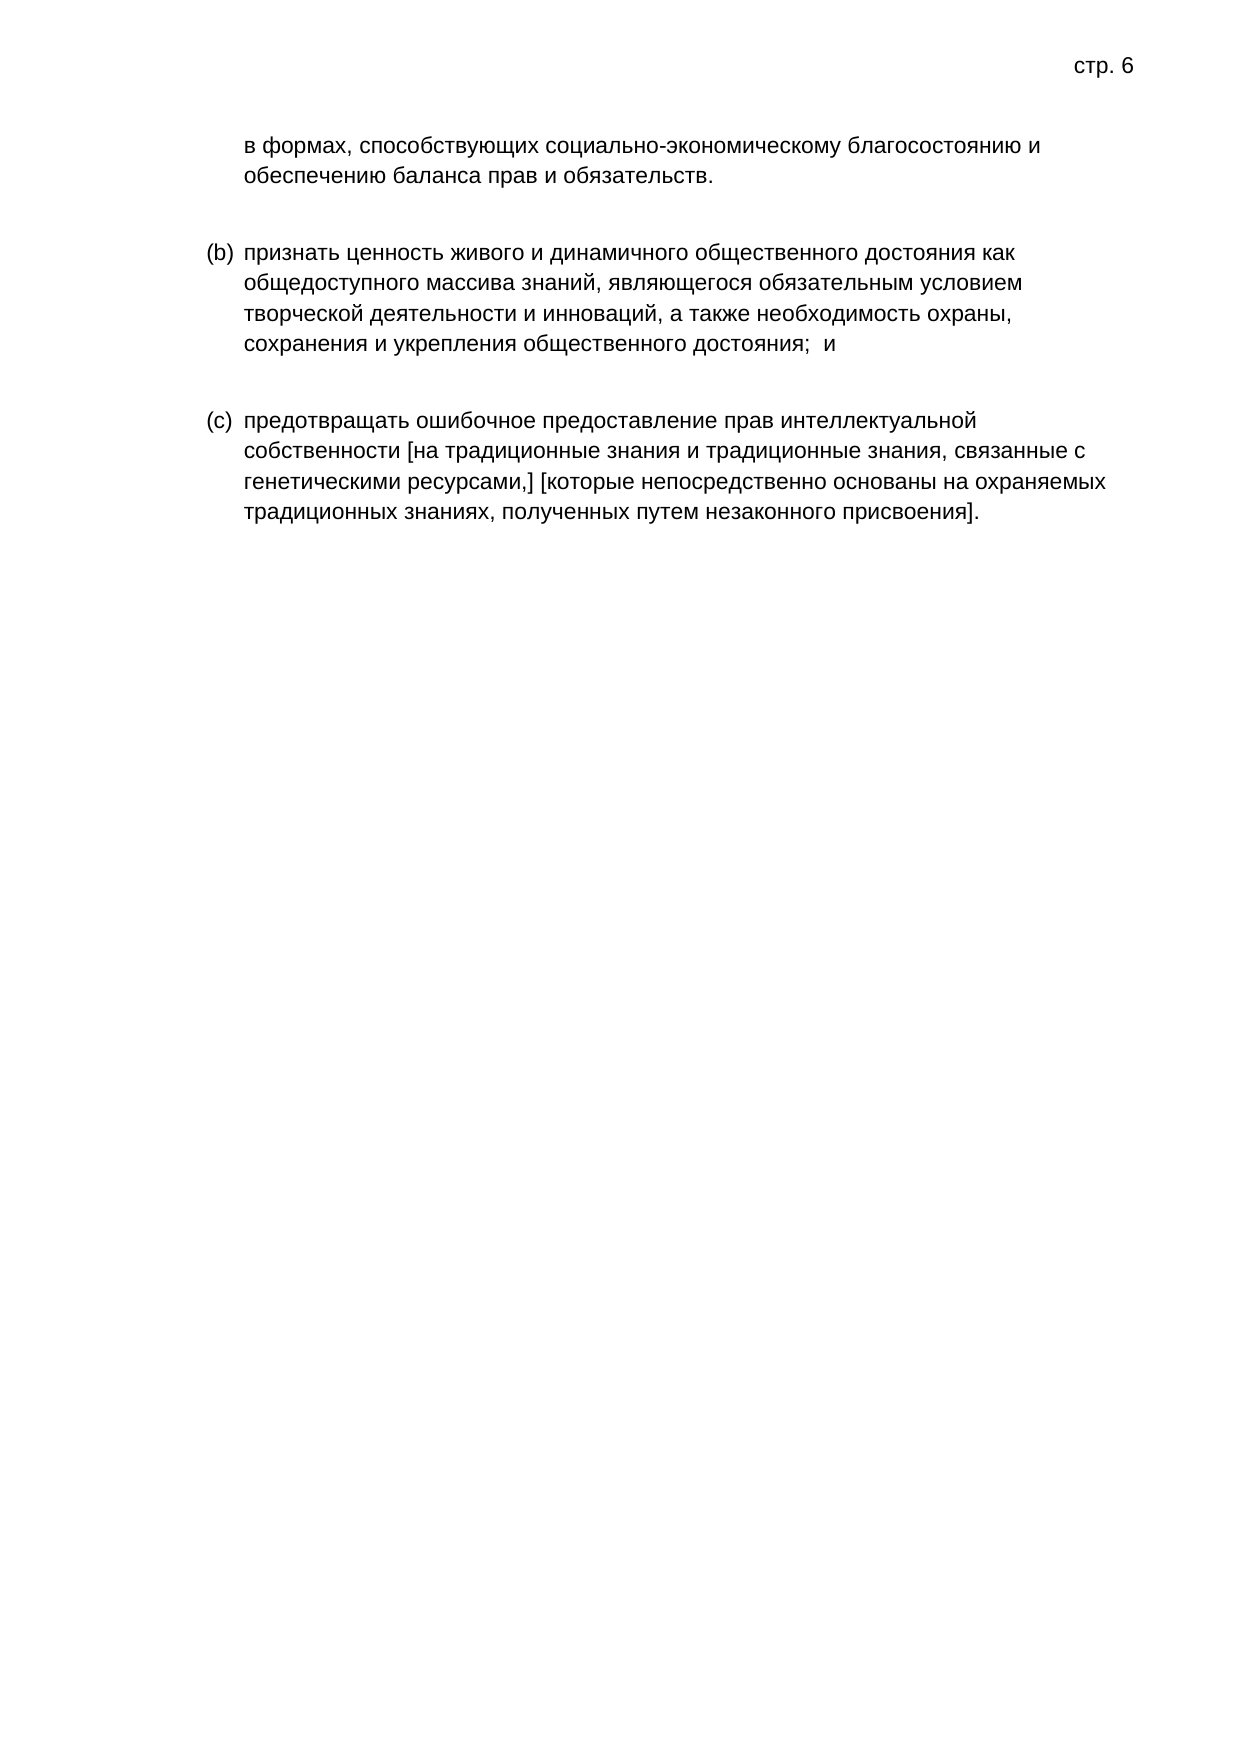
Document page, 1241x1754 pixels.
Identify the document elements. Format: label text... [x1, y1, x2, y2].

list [206, 132, 1134, 188]
list признать ценность живого и динамичного общественного достояния как общедоступного массива знаний, являющегося обязательным условием творческой деятельности и инноваций, а также необходимость охраны, сохранения и укрепления общественного достояния; и [206, 239, 1134, 356]
list предотвращать ошибочное предоставление прав интеллектуальной собственности [на традиционные знания и традиционные знания, связанные с генетическими ресурсами,] [которые непосредственно основаны на охраняемых традиционных знаниях, полученных путем незаконного присвоения]. [206, 407, 1134, 524]
